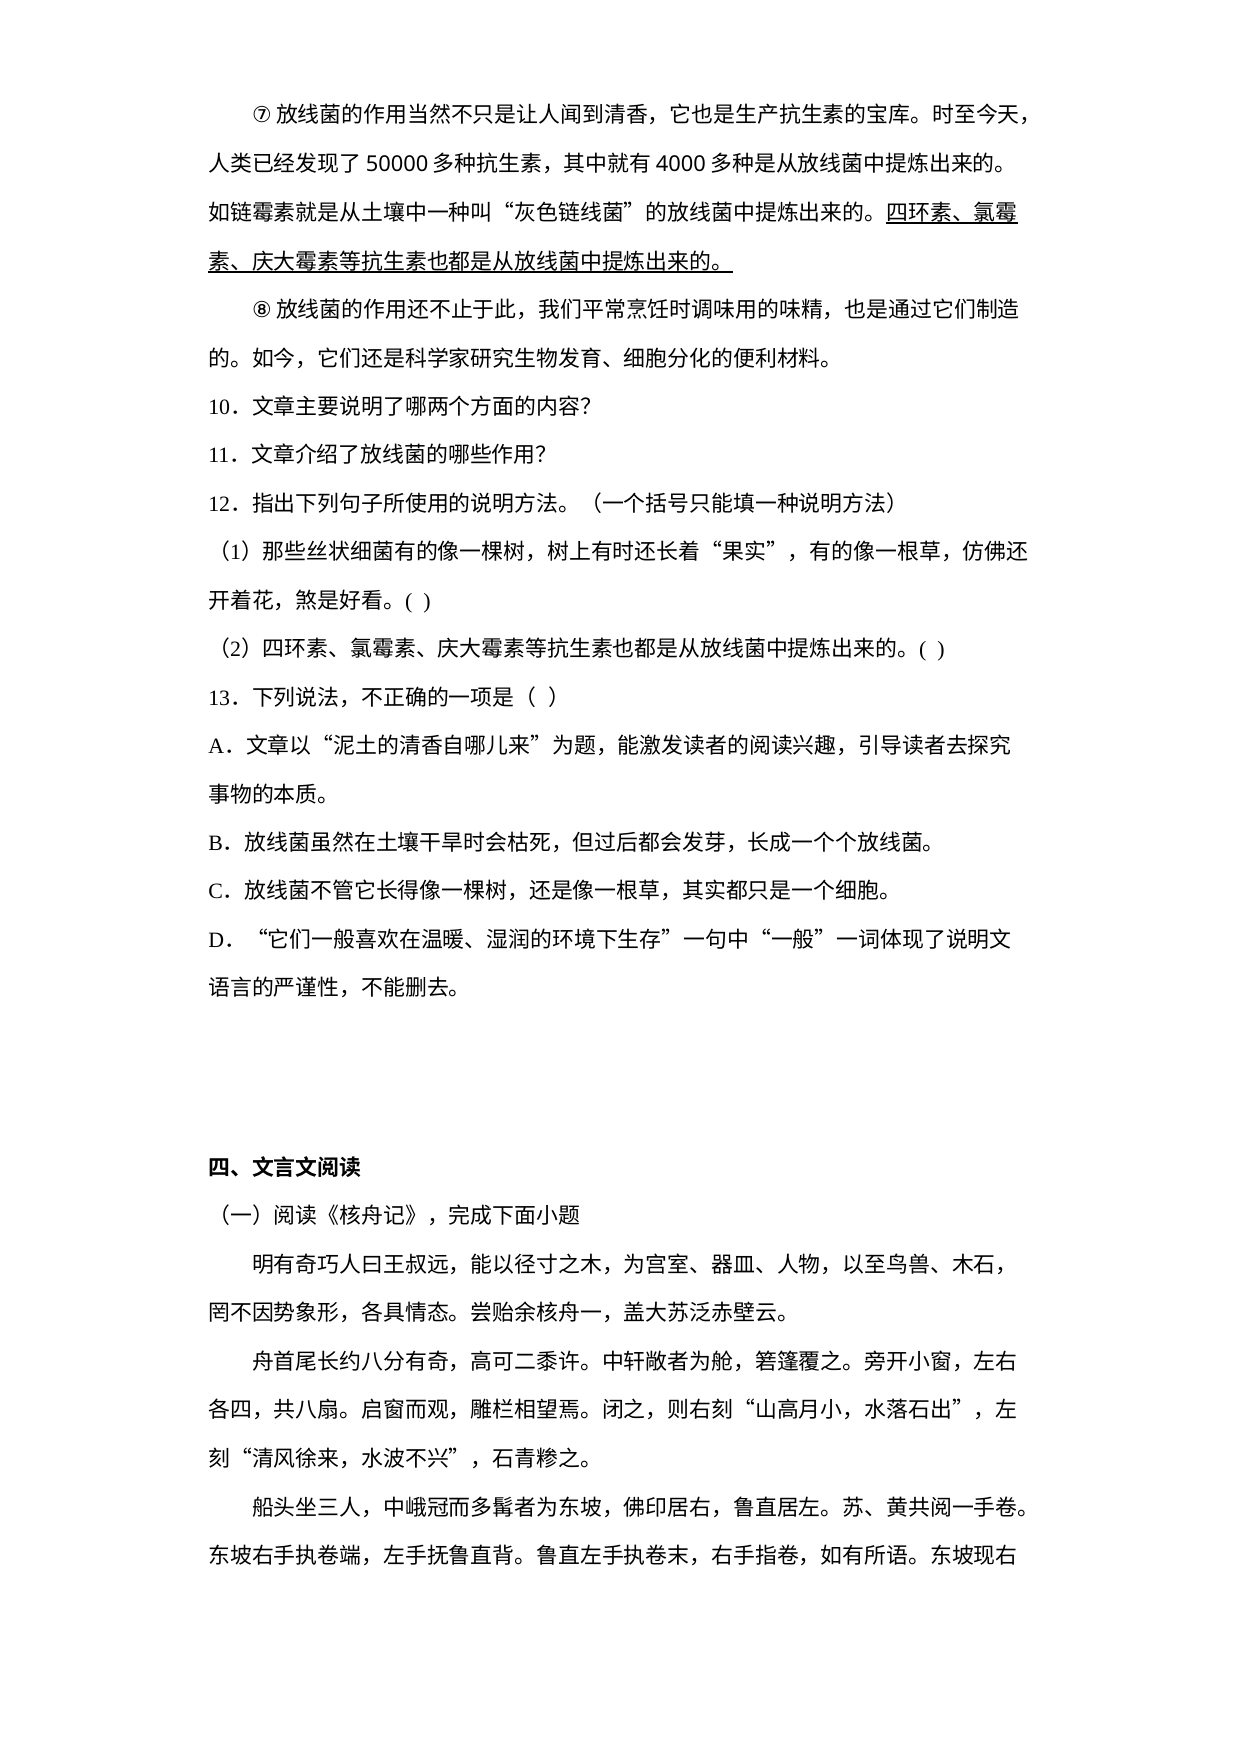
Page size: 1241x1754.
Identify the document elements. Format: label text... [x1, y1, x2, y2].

text 13．下列说法，不正确的一项是（ ） [208, 679, 1032, 712]
text D．“它们一般喜欢在温暖、湿润的环境下生存”一句中“一般”一词体现了说明文语言的严谨性，不能删去。 [208, 921, 1032, 1002]
text 四、文言文阅读 [208, 1149, 1032, 1182]
text 明有奇巧人曰王叔远，能以径寸之木，为宫室、器皿、人物，以至鸟兽、木石，罔不因势象形，各具情态。尝贻余核舟一，盖大苏泛赤壁云。 [208, 1246, 1032, 1327]
text ⑦放线菌的作用当然不只是让人闻到清香，它也是生产抗生素的宝库。时至今天，人类已经发现了50000多种抗生素，其中就有4000多种是从放线菌中提炼出来的。如链霉素就是从土壤中一种叫“灰色链线菌”的放线菌中提炼出来的。四环素、氯霉素、庆大霉素等抗生素也都是从放线菌中提炼出来的。 [208, 97, 1032, 276]
text A．文章以“泥土的清香自哪儿来”为题，能激发读者的阅读兴趣，引导读者去探究事物的本质。 [208, 727, 1032, 809]
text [208, 1489, 1032, 1570]
text （一）阅读《核舟记》，完成下面小题 [208, 1198, 1032, 1230]
text （2）四环素、氯霉素、庆大霉素等抗生素也都是从放线菌中提炼出来的。( ) [208, 631, 1032, 663]
text （1）那些丝状细菌有的像一棵树，树上有时还长着“果实”，有的像一根草，仿佛还开着花，煞是好看。( ) [208, 534, 1032, 615]
text 10．文章主要说明了哪两个方面的内容？ [208, 389, 1032, 421]
text 11．文章介绍了放线菌的哪些作用？ [208, 437, 1032, 469]
text C．放线菌不管它长得像一棵树，还是像一根草，其实都只是一个细胞。 [208, 873, 1032, 905]
text ⑧放线菌的作用还不止于此，我们平常烹饪时调味用的味精，也是通过它们制造的。如今，它们还是科学家研究生物发育、细胞分化的便利材料。 [208, 292, 1032, 373]
text B．放线菌虽然在土壤干旱时会枯死，但过后都会发芽，长成一个个放线菌。 [208, 824, 1032, 857]
text 舟首尾长约八分有奇，高可二黍许。中轩敞者为舱，箬篷覆之。旁开小窗，左右各四，共八扇。启窗而观，雕栏相望焉。闭之，则右刻“山高月小，水落石出”，左刻“清风徐来，水波不兴”，石青糁之。 [208, 1343, 1032, 1473]
text 12．指出下列句子所使用的说明方法。（一个括号只能填一种说明方法） [208, 485, 1032, 518]
